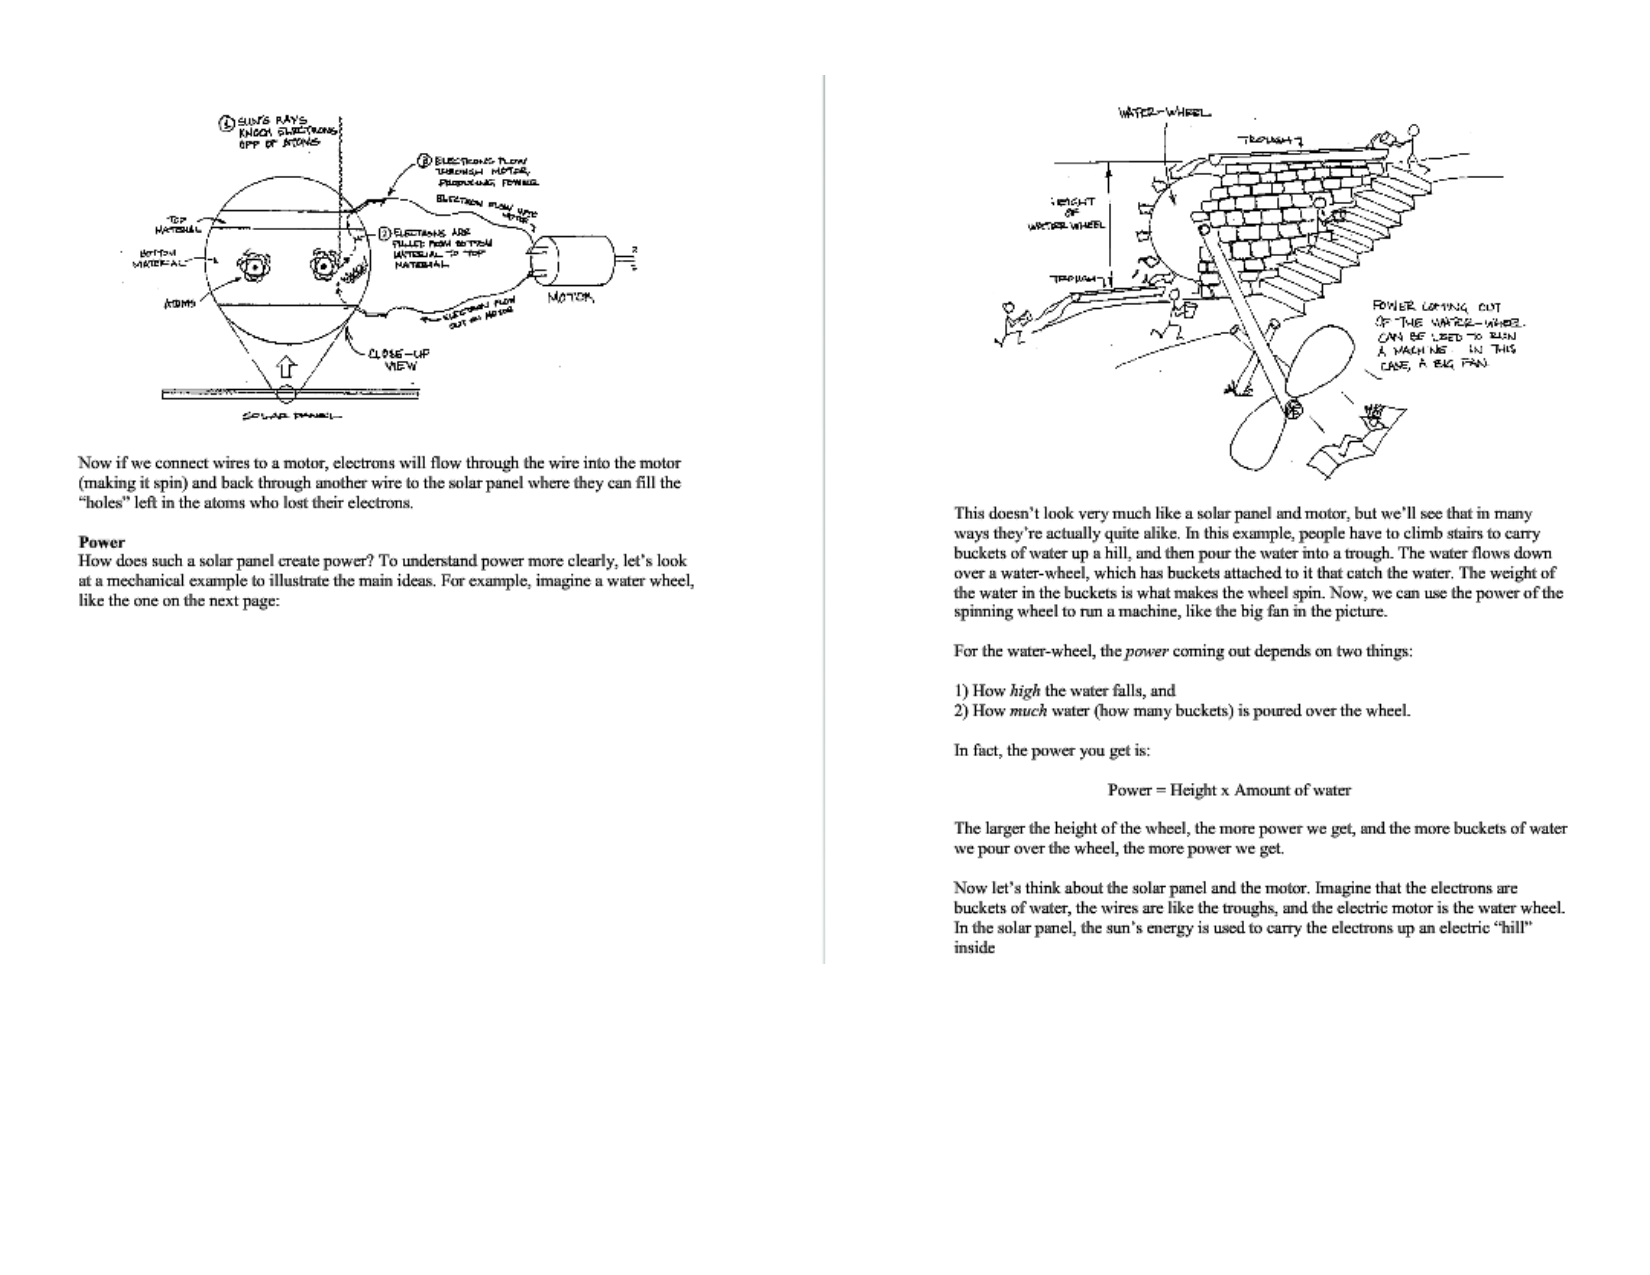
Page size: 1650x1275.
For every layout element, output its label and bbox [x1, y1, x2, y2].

picture [75, 75, 1571, 964]
